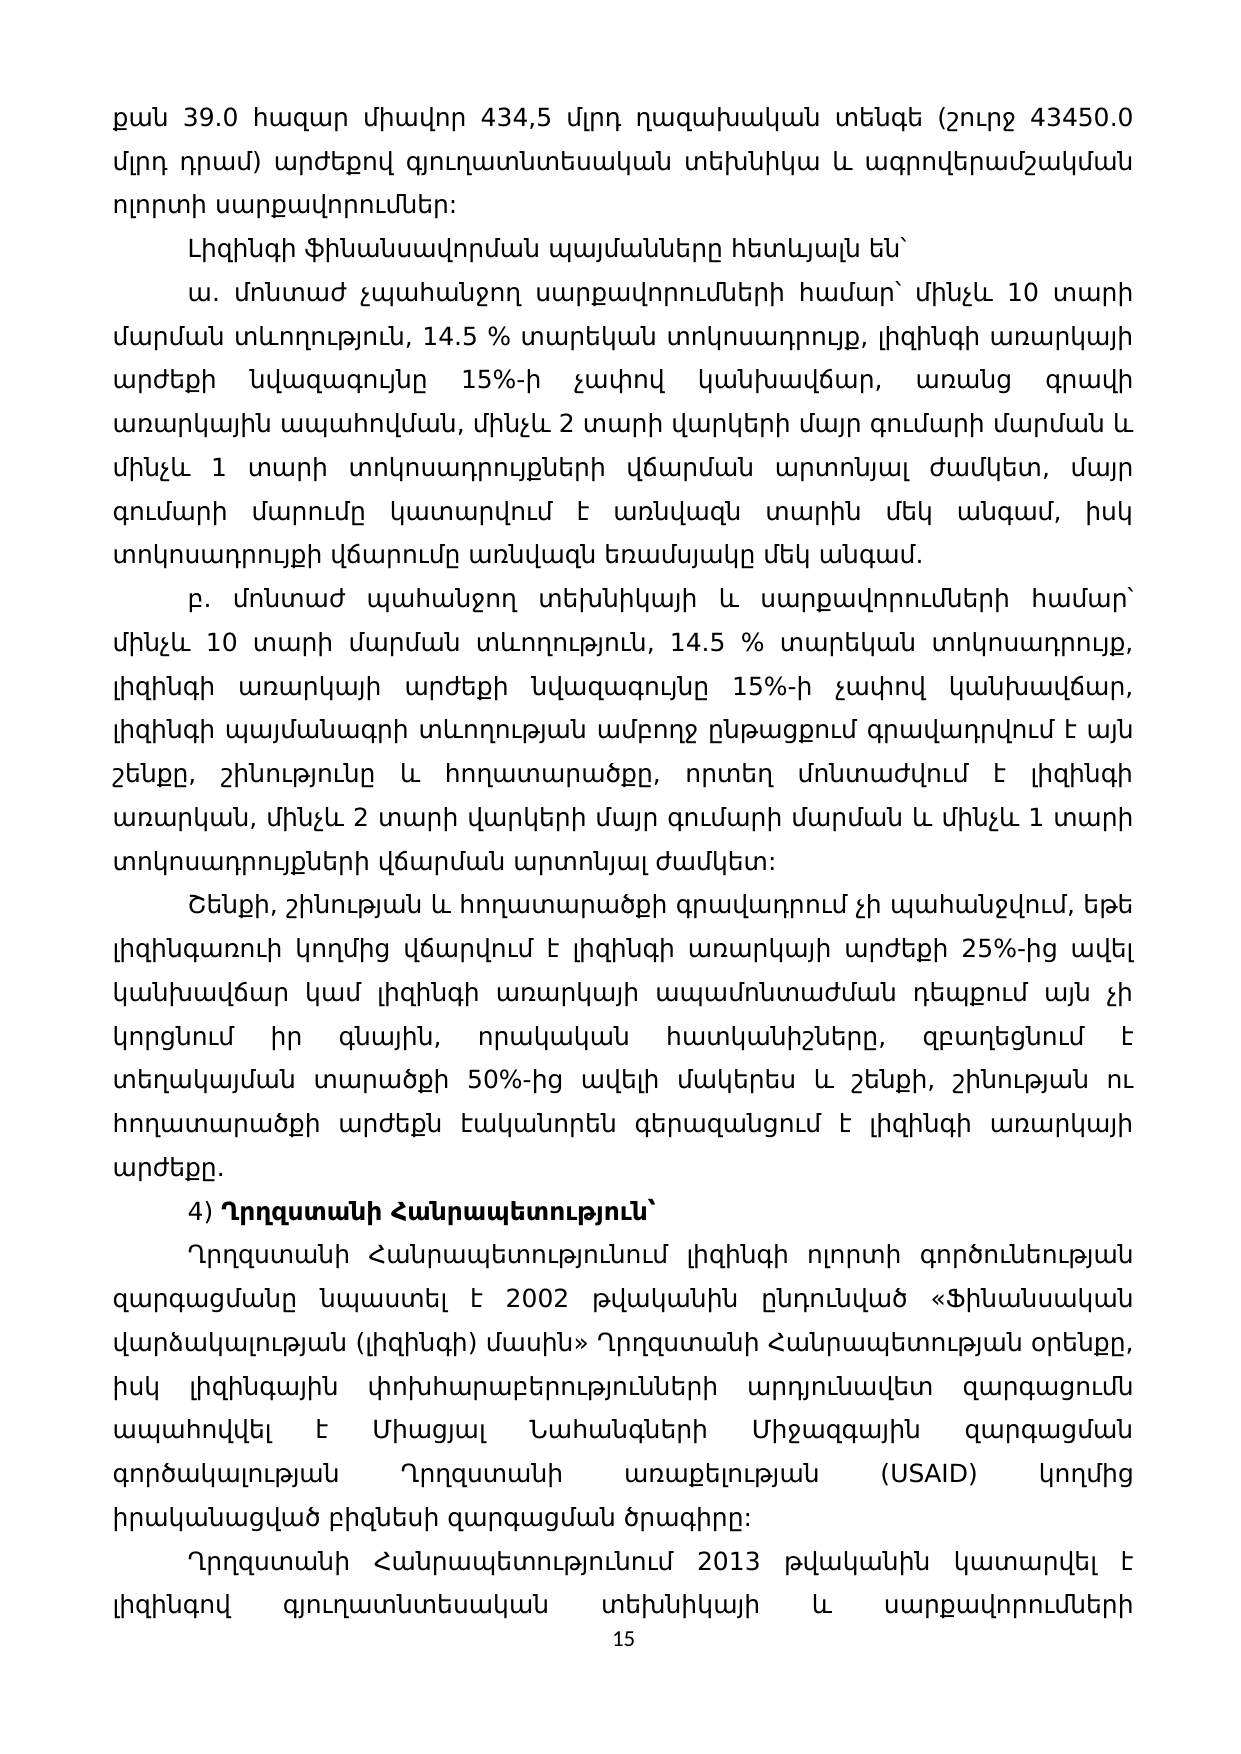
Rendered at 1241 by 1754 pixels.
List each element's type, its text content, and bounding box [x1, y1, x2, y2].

text բ. մոնտաժ պահանջող տեխնիկայի և սարքավորումների համար՝ մինչև 10 տարի մարման տևողություն, 14.5 % տարեկան տոկոսադրույք, լիզինգի առարկայի արժեքի նվազագույնը 15%-ի չափով կանխավճար, լիզինգի պայմանագրի տևողության ամբողջ ընթացքում գրավադրվում է այն շենքը, շինությունը և հողատարածքը, որտեղ մոնտաժվում է լիզինգի առարկան, մինչև 2 տարի վարկերի մայր գումարի մարման և մինչև 1 տարի տոկոսադրույքների վճարման արտոնյալ ժամկետ: [112, 584, 1134, 876]
text ա. մոնտաժ չպահանջող սարքավորումների համար՝ մինչև 10 տարի մարման տևողություն, 14.5 % տարեկան տոկոսադրույք, լիզինգի առարկայի արժեքի նվազագույնը 15%-ի չափով կանխավճար, առանց գրավի առարկային ապահովման, մինչև 2 տարի վարկերի մայր գումարի մարման և մինչև 1 տարի տոկոսադրույքների վճարման արտոնյալ ժամկետ, մայր գումարի մարումը կատարվում է առնվազն տարին մեկ անգամ, իսկ տոկոսադրույքի վճարումը առնվազն եռամսյակը մեկ անգամ. [112, 278, 1134, 570]
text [112, 103, 1134, 220]
text Լիզինգի ֆինանսավորման պայմանները հետևյալն են՝ [112, 234, 1134, 263]
text 4) Ղրղզստանի Հանրապետություն՝ [112, 1197, 1134, 1226]
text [112, 1547, 1134, 1620]
text Ղրղզստանի Հանրապետությունում լիզինգի ոլորտի գործունեության զարգացմանը նպաստել է 2002 թվականին ընդունված «Ֆինանսական վարձակալության (լիզինգի) մասին» Ղրղզստանի Հանրապետության օրենքը, իսկ լիզինգային փոխհարաբերությունների արդյունավետ զարգացումն ապահովվել է Միացյալ Նահանգների Միջազգային զարգացման գործակալության Ղրղզստանի առաքելության (USAID) կողմից իրականացված բիզնեսի զարգացման ծրագիրը: [112, 1241, 1134, 1532]
text Շենքի, շինության և հողատարածքի գրավադրում չի պահանջվում, եթե լիզինգառուի կողմից վճարվում է լիզինգի առարկայի արժեքի 25%-ից ավել կանխավճար կամ լիզինգի առարկայի ապամոնտաժման դեպքում այն չի կորցնում իր գնային, որակական հատկանիշները, զբաղեցնում է տեղակայման տարածքի 50%-ից ավելի մակերես և շենքի, շինության ու հողատարածքի արժեքն էականորեն գերազանցում է լիզինգի առարկայի արժեքը. [112, 891, 1134, 1182]
